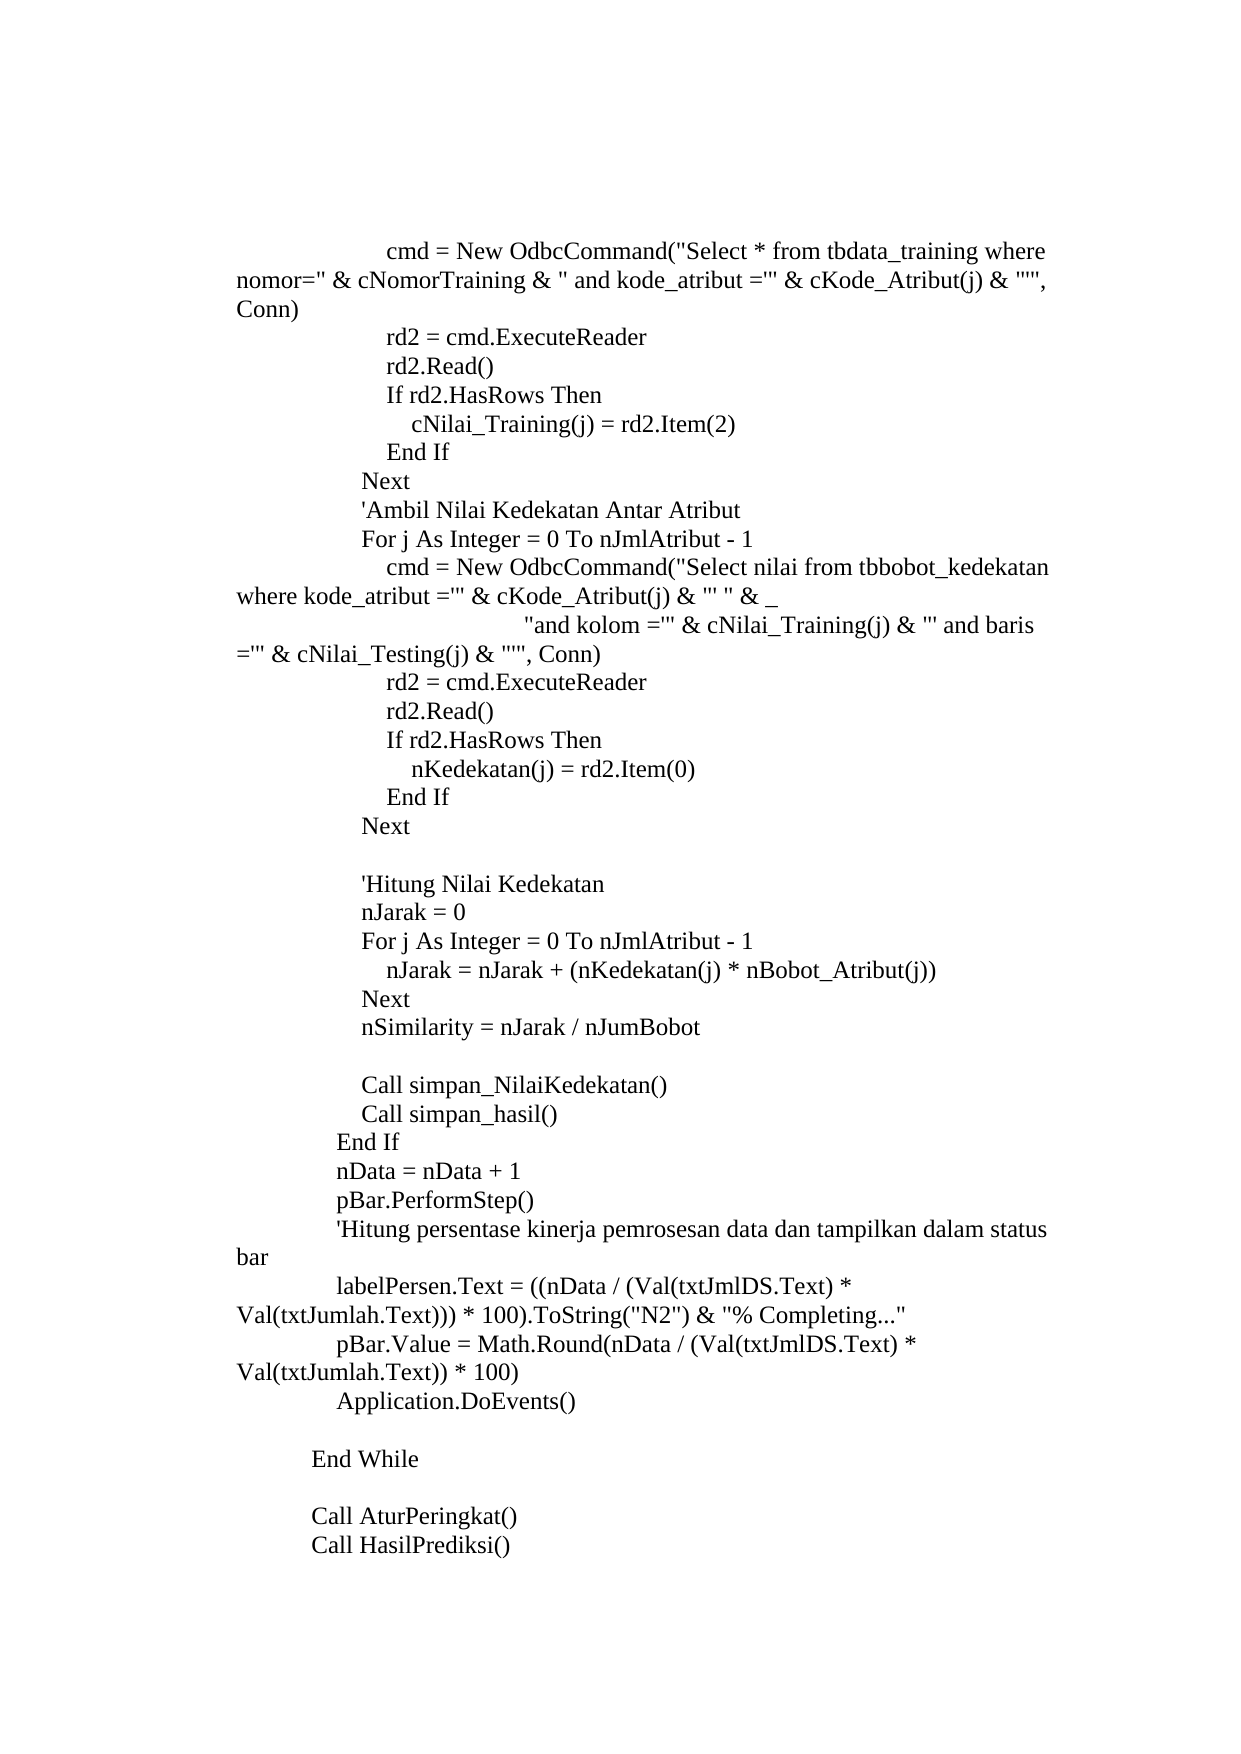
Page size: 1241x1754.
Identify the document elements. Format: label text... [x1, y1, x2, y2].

text nJarak = 0 [236, 897, 1063, 926]
text Call simpan_NilaiKedekatan() [236, 1070, 1063, 1099]
text Next [236, 984, 1063, 1012]
text Call HasilPrediksi() [236, 1530, 1063, 1559]
text pBar.PerformStep() [236, 1185, 1063, 1214]
text rd2.Read() [236, 696, 1063, 725]
text For j As Integer = 0 To nJmlAtribut - 1 [236, 524, 1063, 552]
text End While [236, 1444, 1063, 1472]
text nJarak = nJarak + (nKedekatan(j) * nBobot_Atribut(j)) [236, 955, 1063, 984]
text End If [236, 1127, 1063, 1156]
text rd2 = cmd.ExecuteReader [236, 322, 1063, 351]
text pBar.Value = Math.Round(nData / (Val(txtJmlDS.Text) * Val(txtJumlah.Text)) * 100) [236, 1329, 1063, 1386]
text Call simpan_hasil() [236, 1099, 1063, 1127]
text For j As Integer = 0 To nJmlAtribut - 1 [236, 926, 1063, 955]
text "and kolom ='" & cNilai_Training(j) & "' and baris ='" & cNilai_Testing(j) & "'", Conn) [236, 610, 1063, 667]
text nKedekatan(j) = rd2.Item(0) [236, 754, 1063, 782]
text End If [236, 782, 1063, 811]
text cNilai_Training(j) = rd2.Item(2) [236, 409, 1063, 437]
text Application.DoEvents() [236, 1386, 1063, 1415]
text 'Ambil Nilai Kedekatan Antar Atribut [236, 495, 1063, 524]
text nSimilarity = nJarak / nJumBobot [236, 1012, 1063, 1041]
text rd2.Read() [236, 351, 1063, 380]
text 'Hitung persentase kinerja pemrosesan data dan tampilkan dalam status bar [236, 1214, 1063, 1271]
text cmd = New OdbcCommand("Select * from tbdata_training where nomor=" & cNomorTraining & " and kode_atribut ='" & cKode_Atribut(j) & "'", Conn) [236, 236, 1063, 322]
text nData = nData + 1 [236, 1156, 1063, 1185]
text If rd2.HasRows Then [236, 380, 1063, 409]
text Next [236, 811, 1063, 840]
text End If [236, 437, 1063, 466]
text Call AturPeringkat() [236, 1501, 1063, 1530]
text If rd2.HasRows Then [236, 725, 1063, 754]
text rd2 = cmd.ExecuteReader [236, 667, 1063, 696]
text Next [236, 466, 1063, 495]
text labelPersen.Text = ((nData / (Val(txtJmlDS.Text) * Val(txtJumlah.Text))) * 100).ToString("N2") & "% Completing..." [236, 1271, 1063, 1329]
text cmd = New OdbcCommand("Select nilai from tbbobot_kedekatan where kode_atribut ='" & cKode_Atribut(j) & "' " & _ [236, 552, 1063, 610]
text 'Hitung Nilai Kedekatan [236, 869, 1063, 897]
